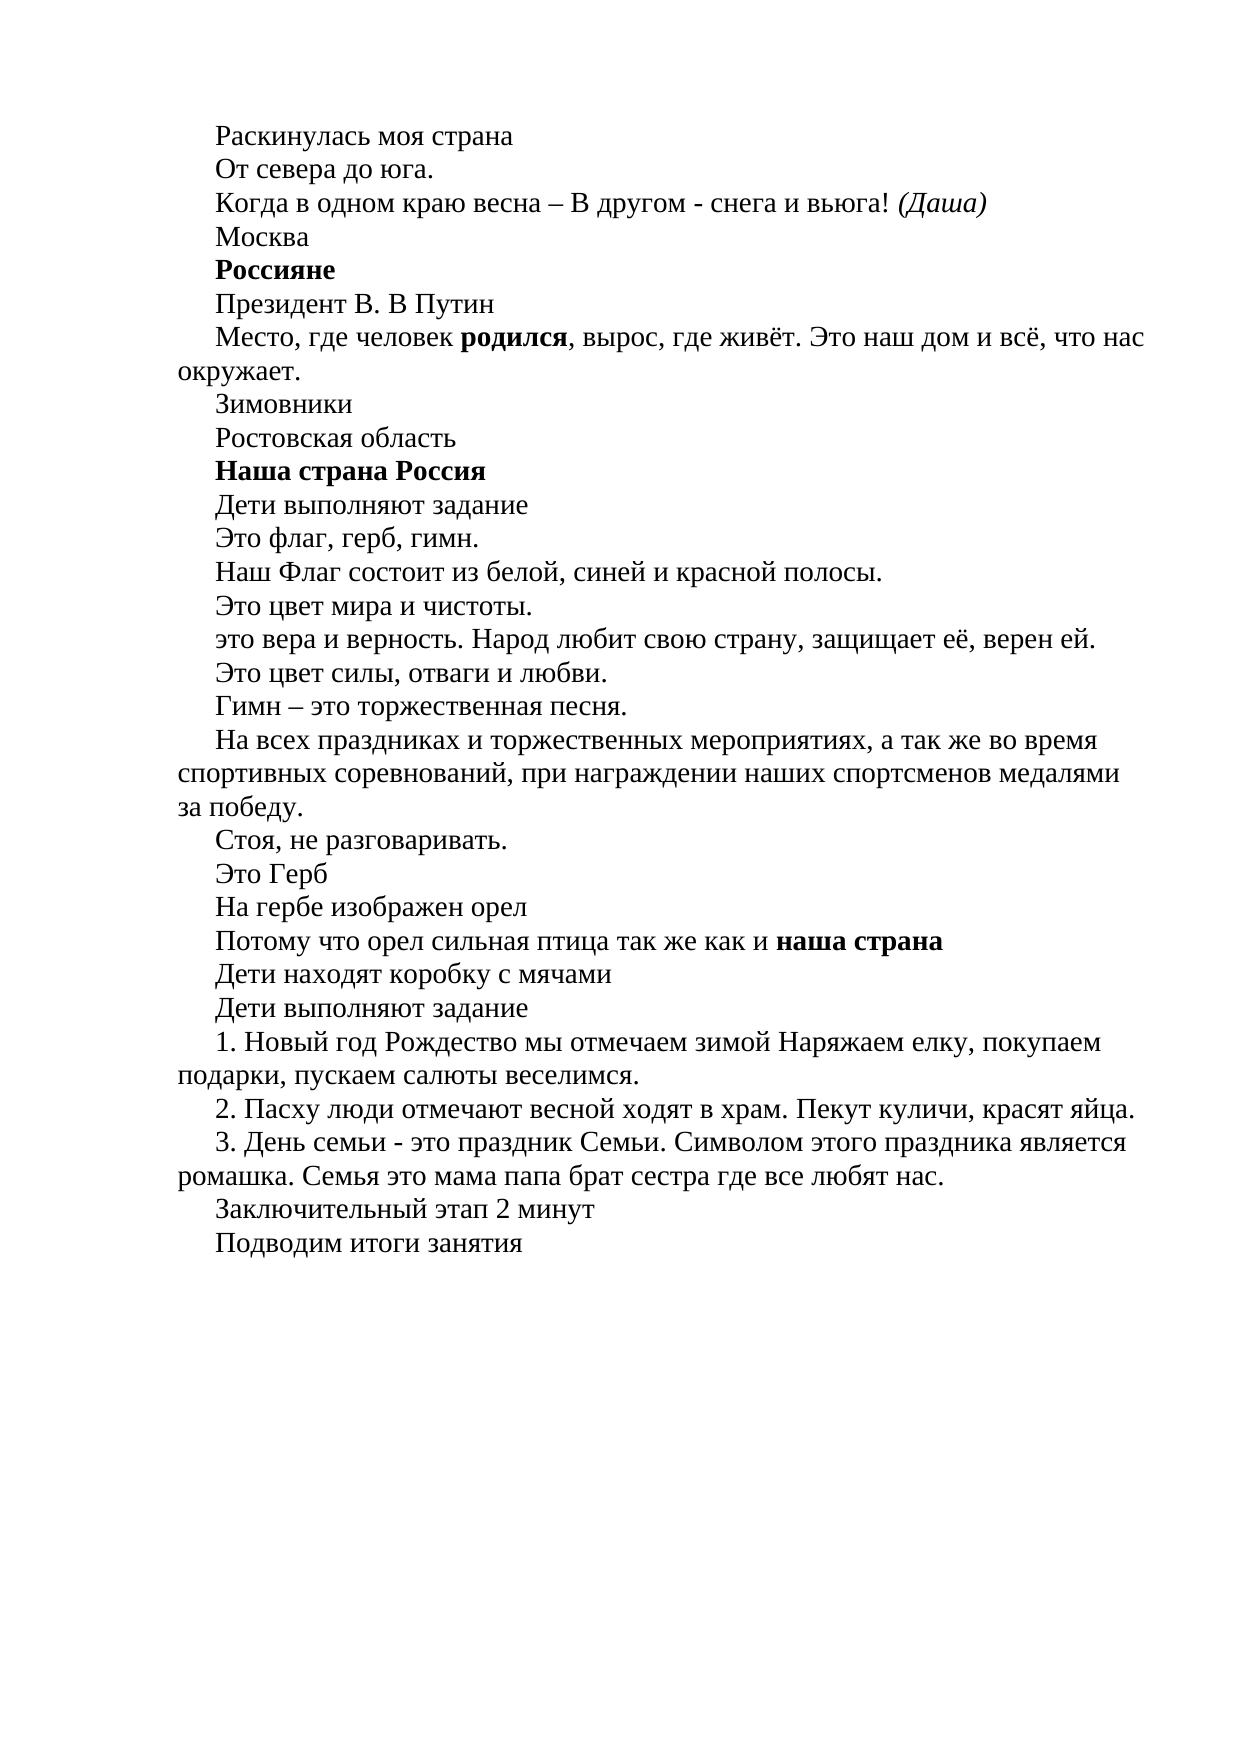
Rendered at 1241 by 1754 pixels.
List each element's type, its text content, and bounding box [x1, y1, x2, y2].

text Москва [177, 219, 1152, 252]
text Это цвет мира и чистоты. [177, 588, 1152, 621]
text Гимн – это торжественная песня. [177, 688, 1152, 722]
text Заключительный этап 2 минут [177, 1191, 1152, 1225]
text Дети выполняют задание [177, 487, 1152, 521]
text На гербе изображен орел [177, 889, 1152, 923]
text Наша страна Россия [177, 453, 1152, 487]
text От севера до юга. [177, 152, 1152, 185]
text Подводим итоги занятия [177, 1225, 1152, 1258]
text Ростовская область [177, 420, 1152, 453]
text 3. День семьи - это праздник Семьи. Символом этого праздника является ромашка. Семья это мама папа брат сестра где все любят нас. [177, 1124, 1152, 1191]
text Зимовники [177, 386, 1152, 420]
text это вера и верность. Народ любит свою страну, защищает её, верен ей. [177, 621, 1152, 655]
text Стоя, не разговаривать. [177, 822, 1152, 856]
text Наш Флаг состоит из белой, синей и красной полосы. [177, 554, 1152, 588]
text Когда в одном краю весна – В другом - снега и вьюга! (Даша) [177, 185, 1152, 219]
text Потому что орел сильная птица так же как и наша страна [177, 923, 1152, 957]
text Это Герб [177, 856, 1152, 889]
text 2. Пасху люди отмечают весной ходят в храм. Пекут куличи, красят яйца. [177, 1091, 1152, 1124]
text Раскинулась моя страна [177, 118, 1152, 152]
text Это флаг, герб, гимн. [177, 521, 1152, 554]
text На всех праздниках и торжественных мероприятиях, а так же во время спортивных соревнований, при награждении наших спортсменов медалями за победу. [177, 722, 1152, 822]
text Дети находят коробку с мячами [177, 957, 1152, 990]
text 1. Новый год Рождество мы отмечаем зимой Наряжаем елку, покупаем подарки, пускаем салюты веселимся. [177, 1024, 1152, 1091]
text Дети выполняют задание [177, 990, 1152, 1024]
text Президент В. В Путин [177, 286, 1152, 319]
text Место, где человек родился, вырос, где живёт. Это наш дом и всё, что нас окружает. [177, 319, 1152, 386]
text Россияне [177, 252, 1152, 286]
text Это цвет силы, отваги и любви. [177, 655, 1152, 688]
